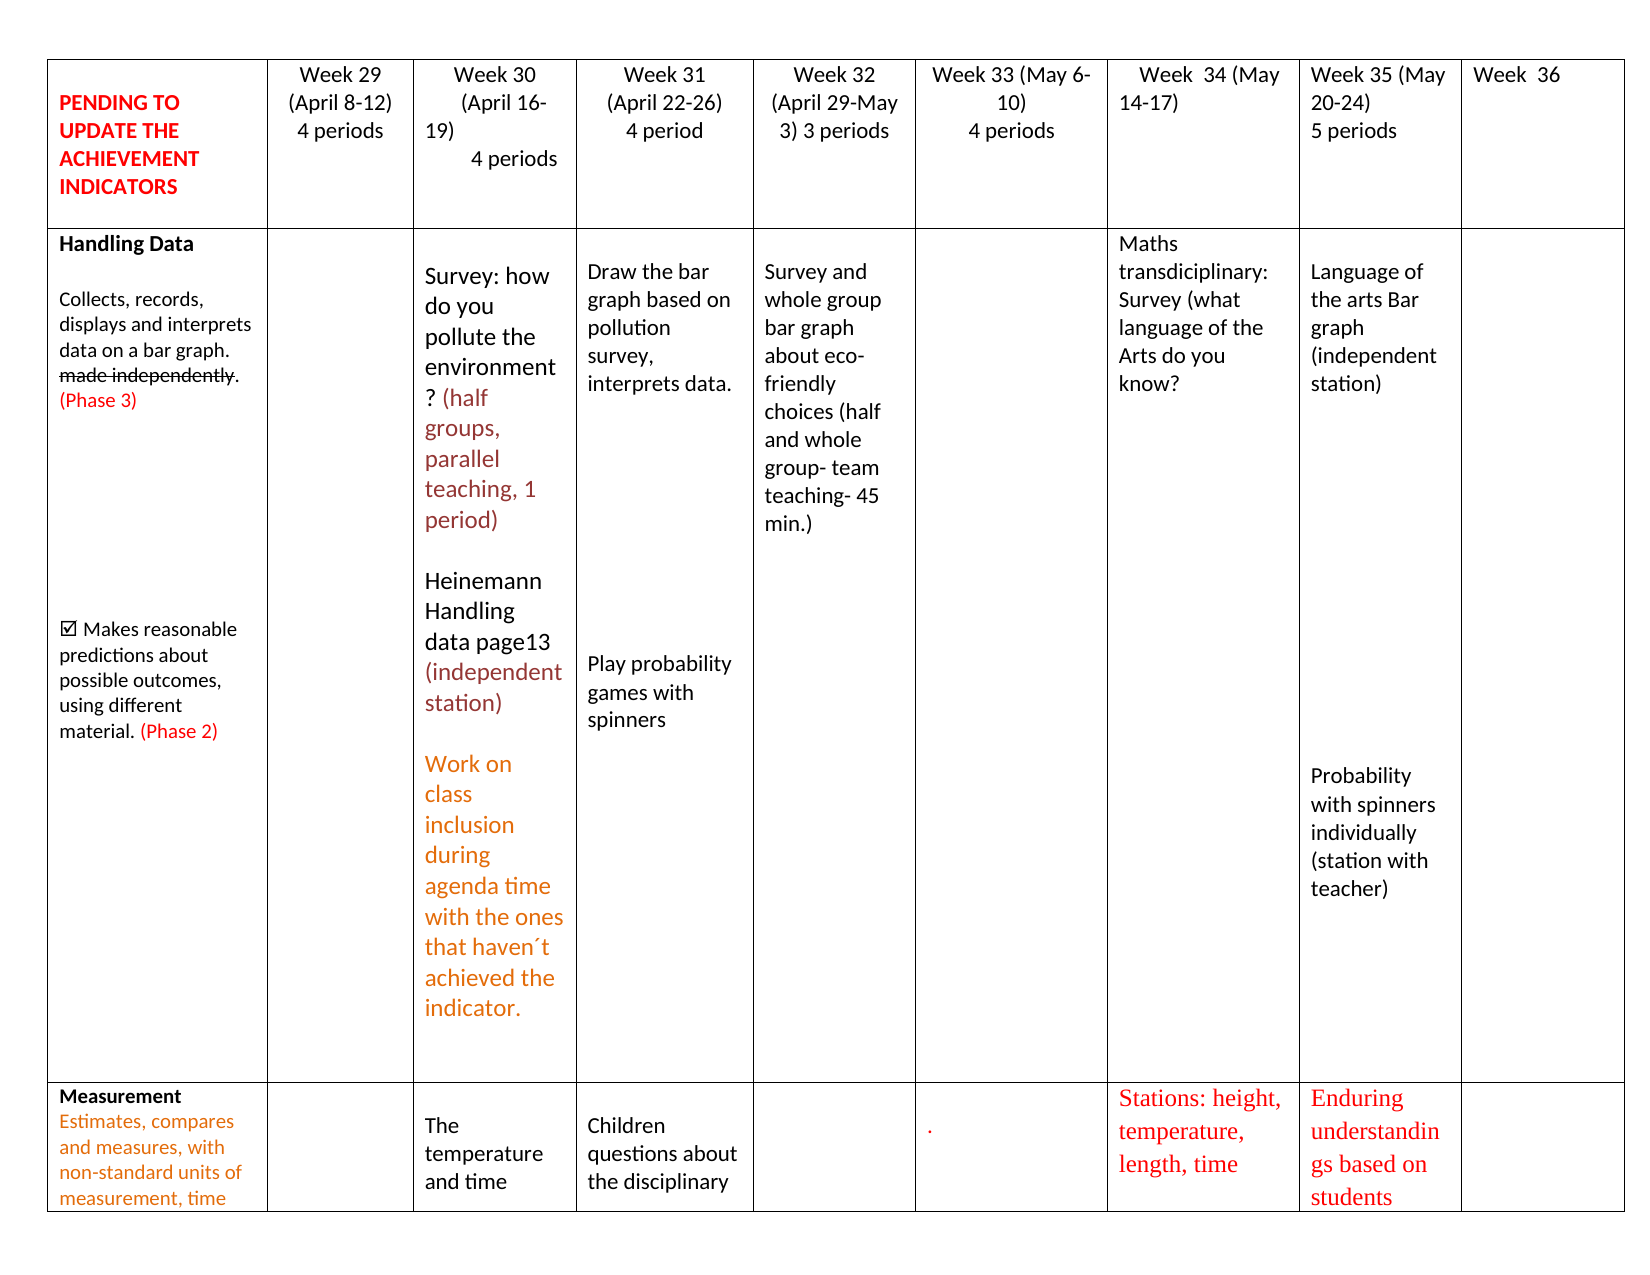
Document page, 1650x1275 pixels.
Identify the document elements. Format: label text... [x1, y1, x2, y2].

table_cell [754, 1083, 915, 1211]
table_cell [577, 1083, 753, 1211]
table_header Week 31 (April 22-26) 4 period [577, 60, 753, 228]
table_cell Survey and whole group bar graph about eco-friendly choices (half and whole group- team teaching- 45 min.) [754, 229, 915, 1082]
table_header Week 34 (May 14-17) [1108, 60, 1299, 228]
table_cell [268, 1083, 413, 1211]
table_cell Language of the arts Bar graph (independent station) Probability with spinners individually (station with teacher) [1300, 229, 1461, 1082]
table_header Week 29 (April 8-12) 4 periods [268, 60, 413, 228]
table_cell Maths transdiciplinary: Survey (what language of the Arts do you know? [1108, 229, 1299, 1082]
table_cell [1300, 1083, 1461, 1211]
table_header PENDING TO UPDATE THE ACHIEVEMENT INDICATORS [48, 60, 267, 228]
table_cell Survey: how do you pollute the environment? (half groups, parallel teaching, 1 period) Heinemann Handling data page13 (independent station) Work on class inclusion during agenda time with the ones that haven´t achieved the indicator. [414, 229, 576, 1082]
table_cell [916, 229, 1107, 1082]
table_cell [48, 1083, 267, 1211]
table_cell [1462, 1083, 1624, 1211]
table_header Week 32 (April 29-May 3) 3 periods [754, 60, 915, 228]
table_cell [414, 1083, 576, 1211]
table_cell . [916, 1083, 1107, 1211]
table_cell [268, 229, 413, 1082]
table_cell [1108, 1083, 1299, 1211]
table_cell [1462, 229, 1624, 1082]
table_header Week 33 (May 6-10) 4 periods [916, 60, 1107, 228]
table_header Week 36 [1462, 60, 1624, 228]
table_cell Handling Data Collects, records, displays and interprets data on a bar graph. made independently. (Phase 3) Makes reasonable predictions about possible outcomes, using different material. (Phase 2) [48, 229, 267, 1082]
table_header Week 30 (April 16-19) 4 periods [414, 60, 576, 228]
table_cell Draw the bar graph based on pollution survey, interprets data. Play probability games with spinners [577, 229, 753, 1082]
table_header Week 35 (May 20-24) 5 periods [1300, 60, 1461, 228]
